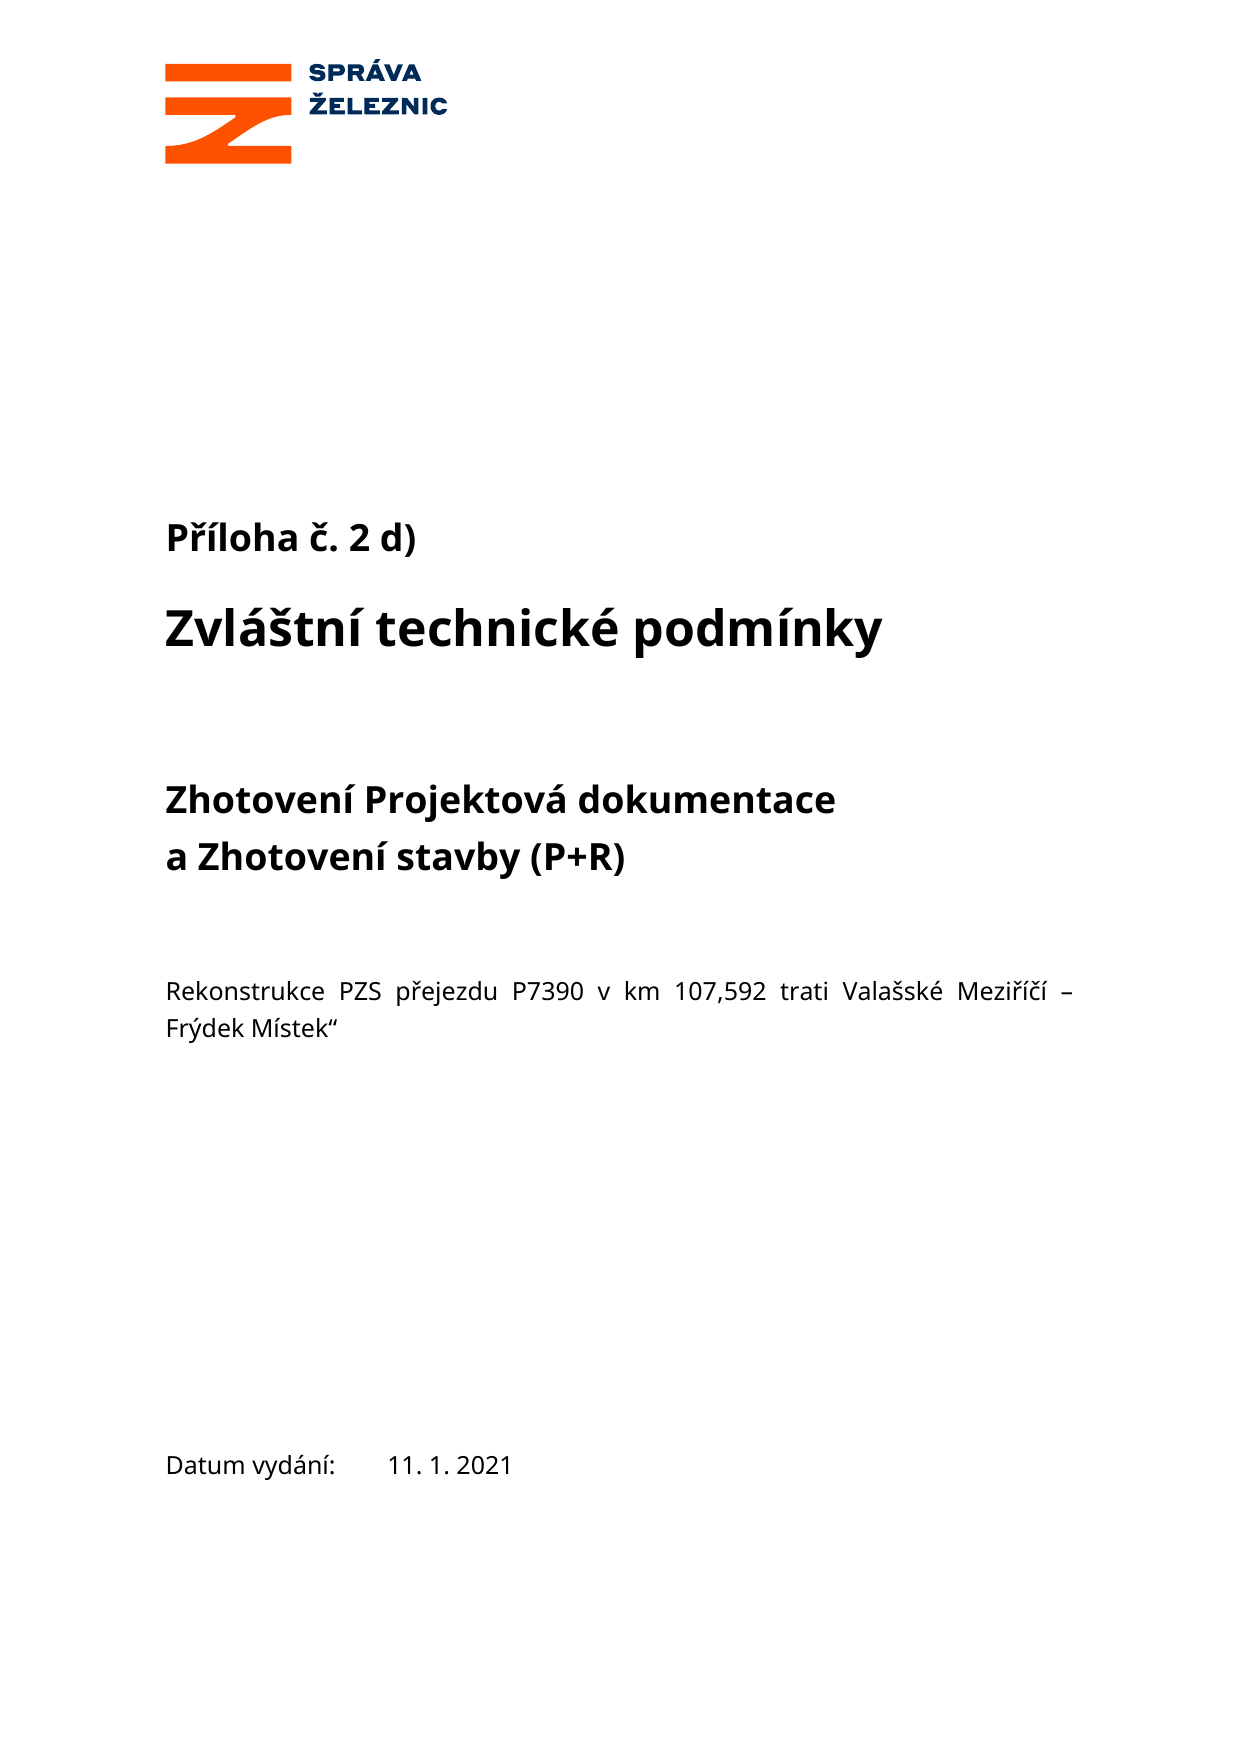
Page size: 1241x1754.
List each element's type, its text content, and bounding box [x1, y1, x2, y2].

text Příloha č. 2 d) [165, 512, 1075, 563]
text Zvláštní technické podmínky [165, 593, 1075, 661]
text Datum vydání: 11. 1. 2021 [165, 1448, 1075, 1482]
text Zhotovení Projektová dokumentace a Zhotovení stavby (P+R) [165, 774, 1075, 881]
